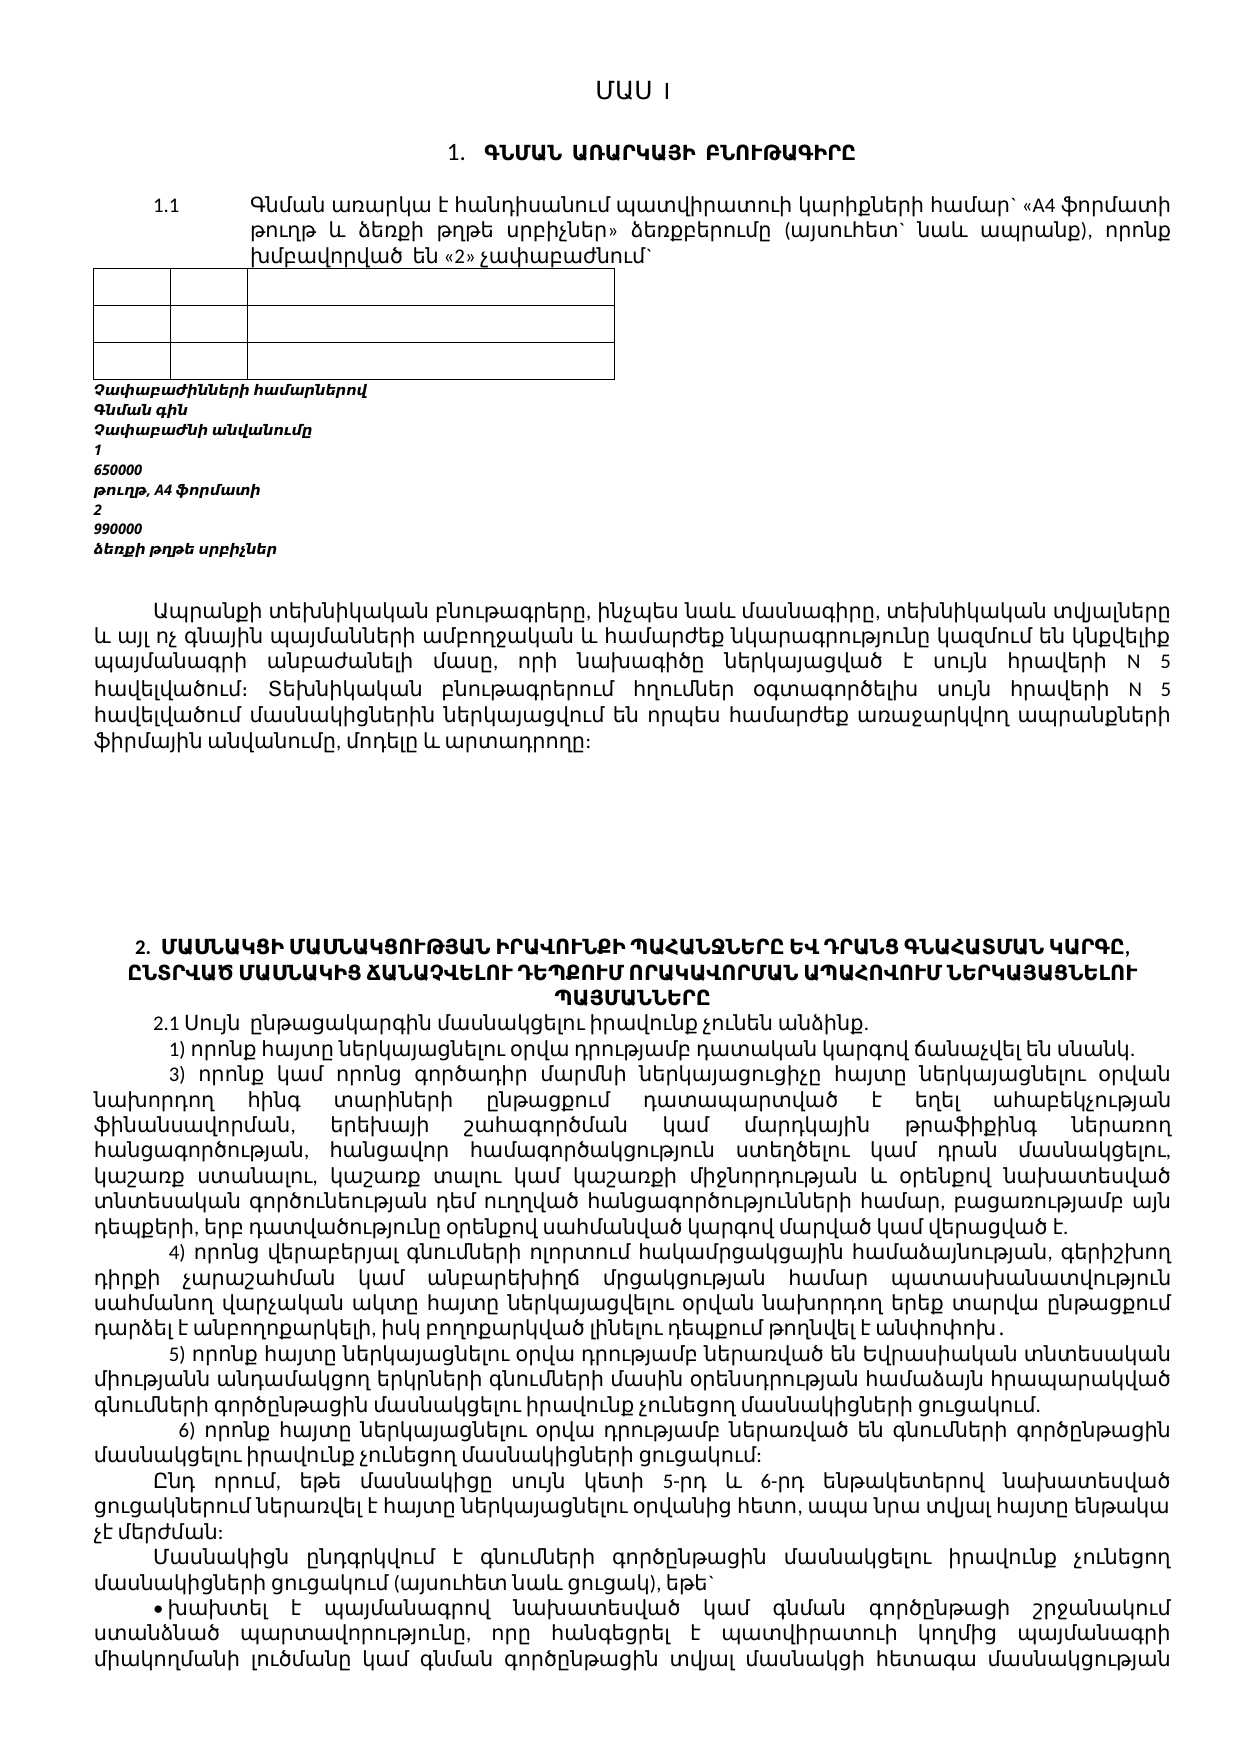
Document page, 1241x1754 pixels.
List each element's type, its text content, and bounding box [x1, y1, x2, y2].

text 4) որոնց վերաբերյալ գնումների ոլորտում հակամրցակցային համաձայնության, գերիշխող դիրքի չարաշահման կամ անբարեխիղճ մրցակցության համար պատասխանատվություն սահմանող վարչական ակտը հայտը ներկայացվելու օրվան նախորդող երեք տարվա ընթացքում դարձել է անբողոքարկելի, իսկ բողոքարկված լինելու դեպքում թողնվել է անփոփոխ․ [94, 1239, 1171, 1341]
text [94, 1595, 1171, 1671]
text 5) որոնք հայտը ներկայացնելու օրվա դրությամբ ներառված են Եվրասիական տնտեսական միությանն անդամակցող երկրների գնումների մասին օրենսդրության համաձայն հրապարակված գնումների գործընթացին մասնակցելու իրավունք չունեցող մասնակիցների ցուցակում. [94, 1341, 1171, 1417]
text 3) որոնք կամ որոնց գործադիր մարմնի ներկայացուցիչը հայտը ներկայացնելու օրվան նախորդող հինգ տարիների ընթացքում դատապարտված է եղել ահաբեկչության ֆինանսավորման, երեխայի շահագործման կամ մարդկային թրաֆիքինգ ներառող հանցագործության, հանցավոր համագործակցություն ստեղծելու կամ դրան մասնակցելու, կաշառք ստանալու, կաշառք տալու կամ կաշառքի միջնորդության և օրենքով նախատեսված տնտեսական գործունեության դեմ ուղղված հանցագործությունների համար, բացառությամբ այն դեպքերի, երբ դատվածությունը օրենքով սահմանված կարգով մարված կամ վերացված է. [94, 1061, 1171, 1239]
subtitle Գնման առարկա է հանդիսանում պատվիրատուի կարիքների համար` «A4 ֆորմատի թուղթ և ձեռքի թղթե սրբիչներ» ձեռքբերումը (այսուհետ` նաև ապրանք), որոնք խմբավորված են «2» չափաբաժնում` [153, 192, 1171, 268]
text ՄԱՍ I [94, 75, 1171, 106]
text 2.1 Սույն ընթացակարգին մասնակցելու իրավունք չունեն անձինք. [94, 1011, 1171, 1036]
list ԳՆՄԱՆ ԱՌԱՐԿԱՅԻ ԲՆՈՒԹԱԳԻՐԸ [131, 136, 1171, 167]
text Ընդ որում, եթե մասնակիցը սույն կետի 5-րդ և 6-րդ ենթակետերով նախատեսված ցուցակներում ներառվել է հայտը ներկայացնելու օրվանից հետո, ապա նրա տվյալ հայտը ենթակա չէ մերժման: [94, 1468, 1171, 1544]
text 6) որոնք հայտը ներկայացնելու օրվա դրությամբ ներառված են գնումների գործընթացին մասնակցելու իրավունք չունեցող մասնակիցների ցուցակում: [94, 1417, 1171, 1468]
text 2. ՄԱՍՆԱԿՑԻ ՄԱՍՆԱԿՑՈՒԹՅԱՆ ԻՐԱՎՈՒՆՔԻ ՊԱՀԱՆՋՆԵՐԸ ԵՎ ԴՐԱՆՑ ԳՆԱՀԱՏՄԱՆ ԿԱՐԳԸ, ԸՆՏՐՎԱԾ ՄԱՍՆԱԿԻՑ ՃԱՆԱՉՎԵԼՈՒ ԴԵՊՔՈՒՄ ՈՐԱԿԱՎՈՐՄԱՆ ԱՊԱՀՈՎՈՒՄ ՆԵՐԿԱՅԱՑՆԵԼՈՒ ՊԱՅՄԱՆՆԵՐԸ [94, 934, 1171, 1011]
text Ապրանքի տեխնիկական բնութագրերը, ինչպես նաև մասնագիրը, տեխնիկական տվյալները և այլ ոչ գնային պայմանների ամբողջական և համարժեք նկարագրությունը կազմում են կնքվելիք պայմանագրի անբաժանելի մասը, որի նախագիծը ներկայացված է սույն հրավերի N 5 հավելվածում։ Տեխնիկական բնութագրերում հղումներ օգտագործելիս սույն հրավերի N 5 հավելվածում մասնակիցներին ներկայացվում են որպես համարժեք առաջարկվող ապրանքների ֆիրմային անվանումը, մոդելը և արտադրողը: [94, 598, 1171, 753]
text Մասնակիցն ընդգրկվում է գնումների գործընթացին մասնակցելու իրավունք չունեցող մասնակիցների ցուցակում (այսուհետ նաև ցուցակ), եթե` [94, 1544, 1171, 1595]
text 1) որոնք հայտը ներկայացնելու օրվա դրությամբ դատական կարգով ճանաչվել են սնանկ. [94, 1036, 1171, 1061]
